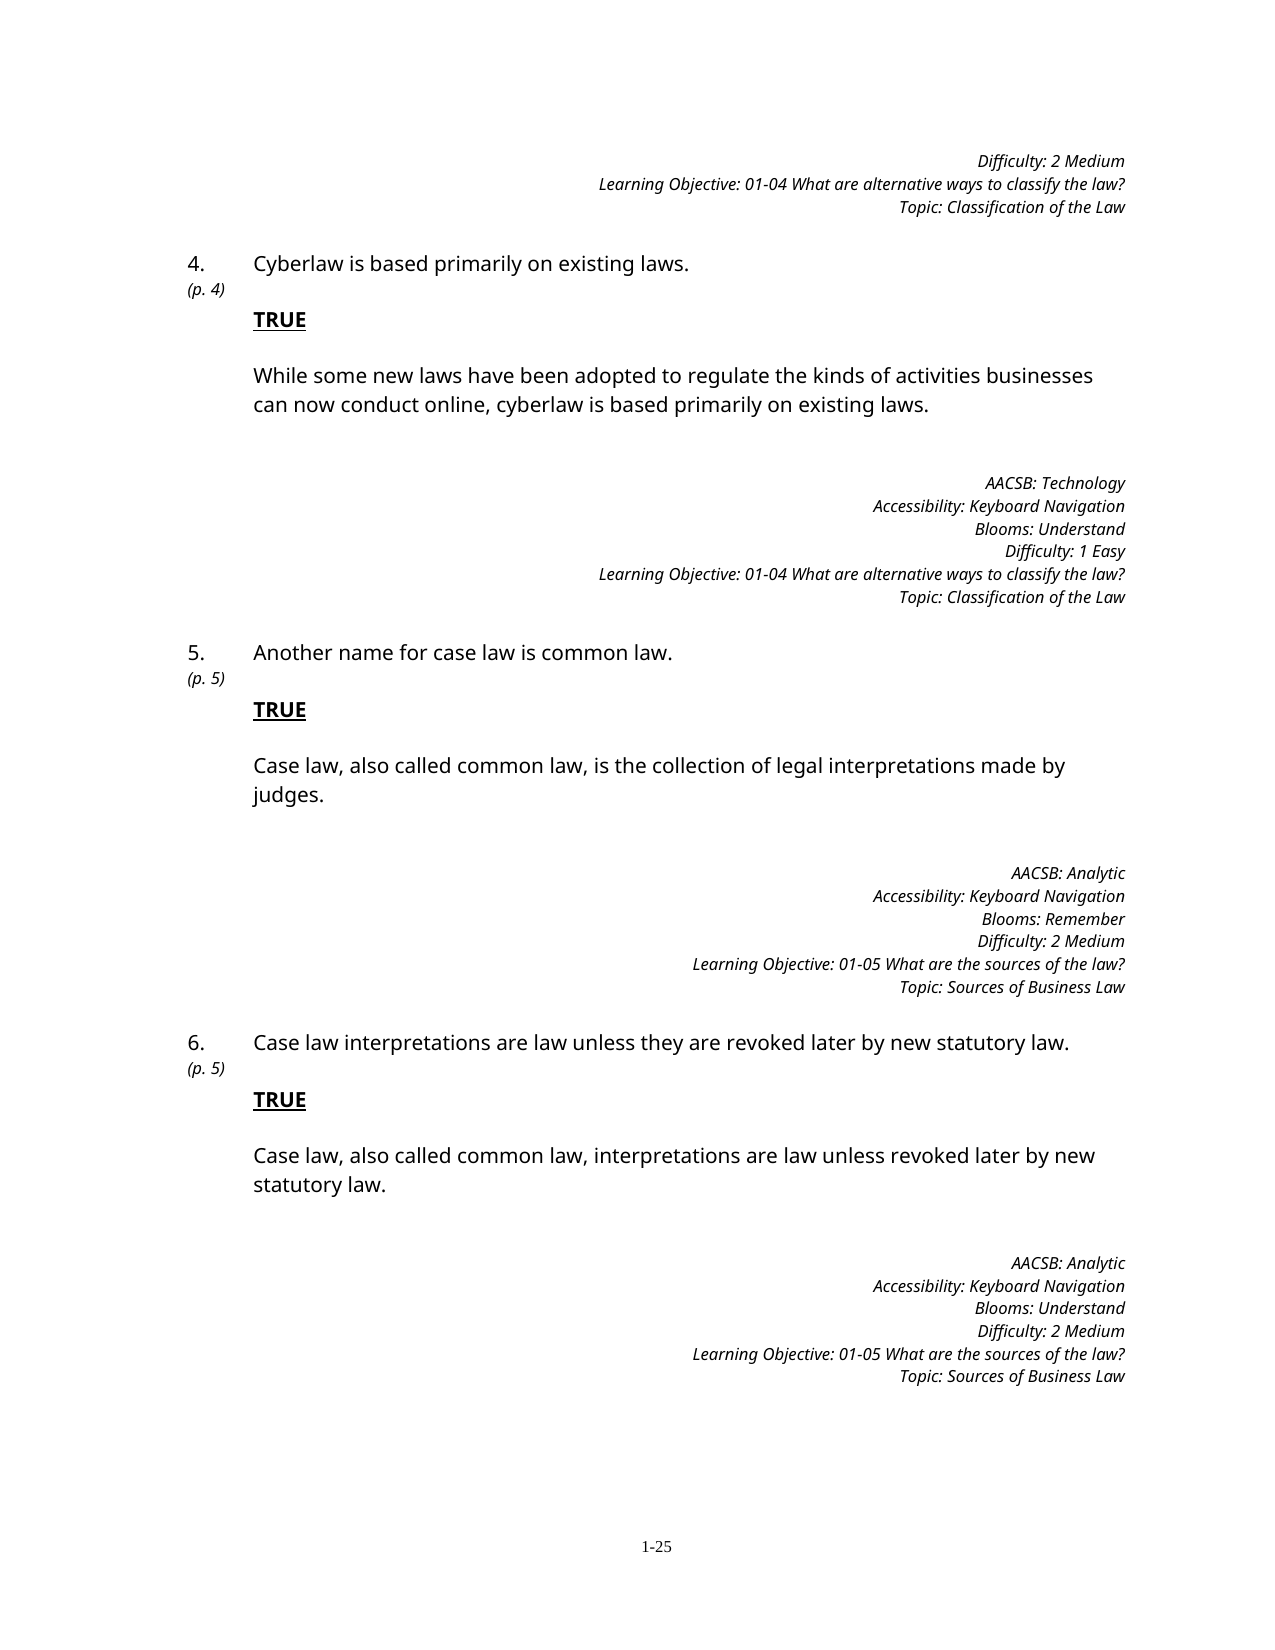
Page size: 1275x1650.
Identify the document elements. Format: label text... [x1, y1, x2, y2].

table_header AACSB: Analytic Accessibility: Keyboard Navigation Blooms: Remember Difficulty: 2 Medium Learning Objective: 01-05 What are the sources of the law? Topic: Sources of Business Law [188, 862, 1125, 1026]
table_header Another name for case law is common law. TRUE Case law, also called common law, is the collection of legal interpretations made by judges. [253, 639, 1125, 836]
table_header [188, 150, 1125, 246]
table_header AACSB: Technology Accessibility: Keyboard Navigation Blooms: Understand Difficulty: 1 Easy Learning Objective: 01-04 What are alternative ways to classify the law? Topic: Classification of the Law [188, 472, 1125, 636]
table_header 4. (p. 4) [188, 249, 253, 446]
table_header 5. (p. 5) [188, 639, 253, 836]
table_header Case law interpretations are law unless they are revoked later by new statutory law. TRUE Case law, also called common law, interpretations are law unless revoked later by new statutory law. [253, 1029, 1125, 1226]
table_header Cyberlaw is based primarily on existing laws. TRUE While some new laws have been adopted to regulate the kinds of activities businesses can now conduct online, cyberlaw is based primarily on existing laws. [253, 249, 1125, 446]
table_header AACSB: Analytic Accessibility: Keyboard Navigation Blooms: Understand Difficulty: 2 Medium Learning Objective: 01-05 What are the sources of the law? Topic: Sources of Business Law [188, 1252, 1125, 1416]
table_header 6. (p. 5) [188, 1029, 253, 1226]
